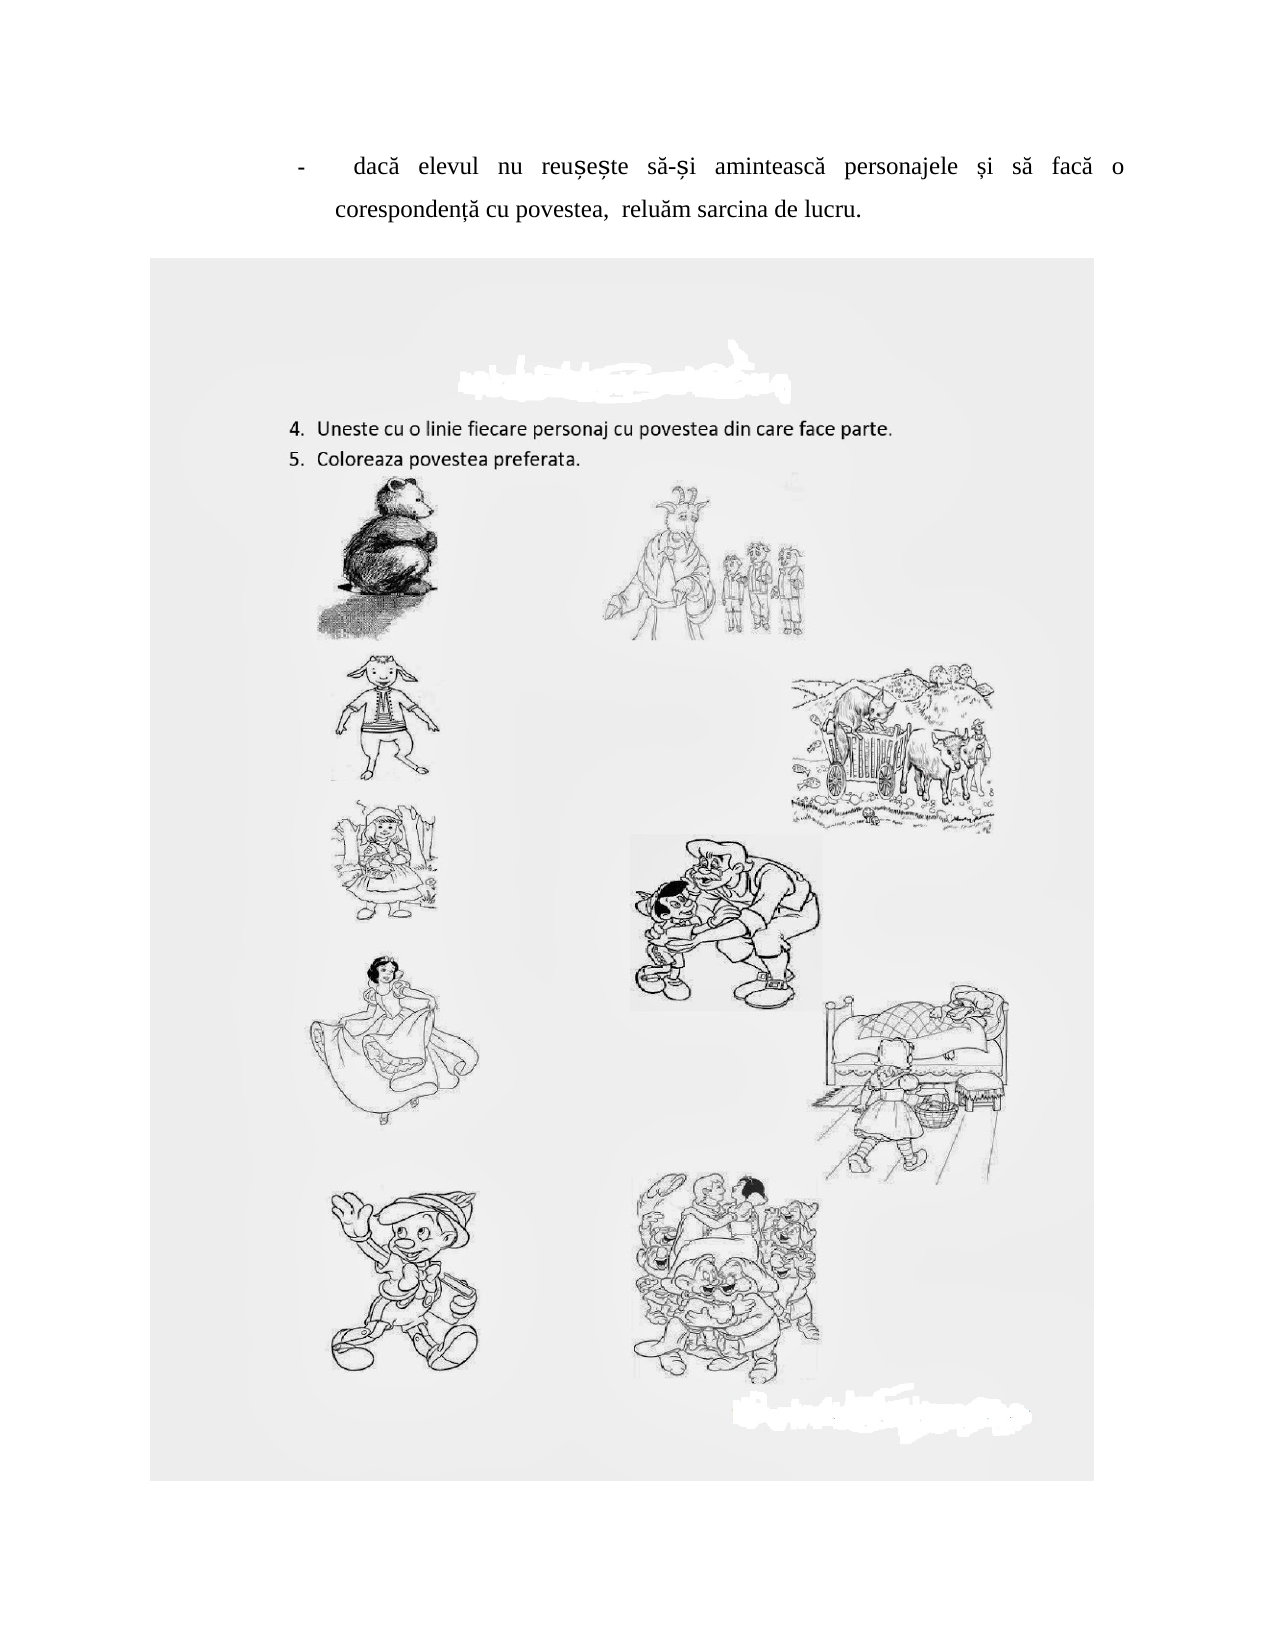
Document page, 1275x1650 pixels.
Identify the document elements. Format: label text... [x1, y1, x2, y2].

list dacă elevul nu reușește să-și amintească personajele și să facă o corespondență cu povestea, reluăm sarcina de lucru. [297, 150, 1125, 223]
picture [150, 258, 1094, 1481]
